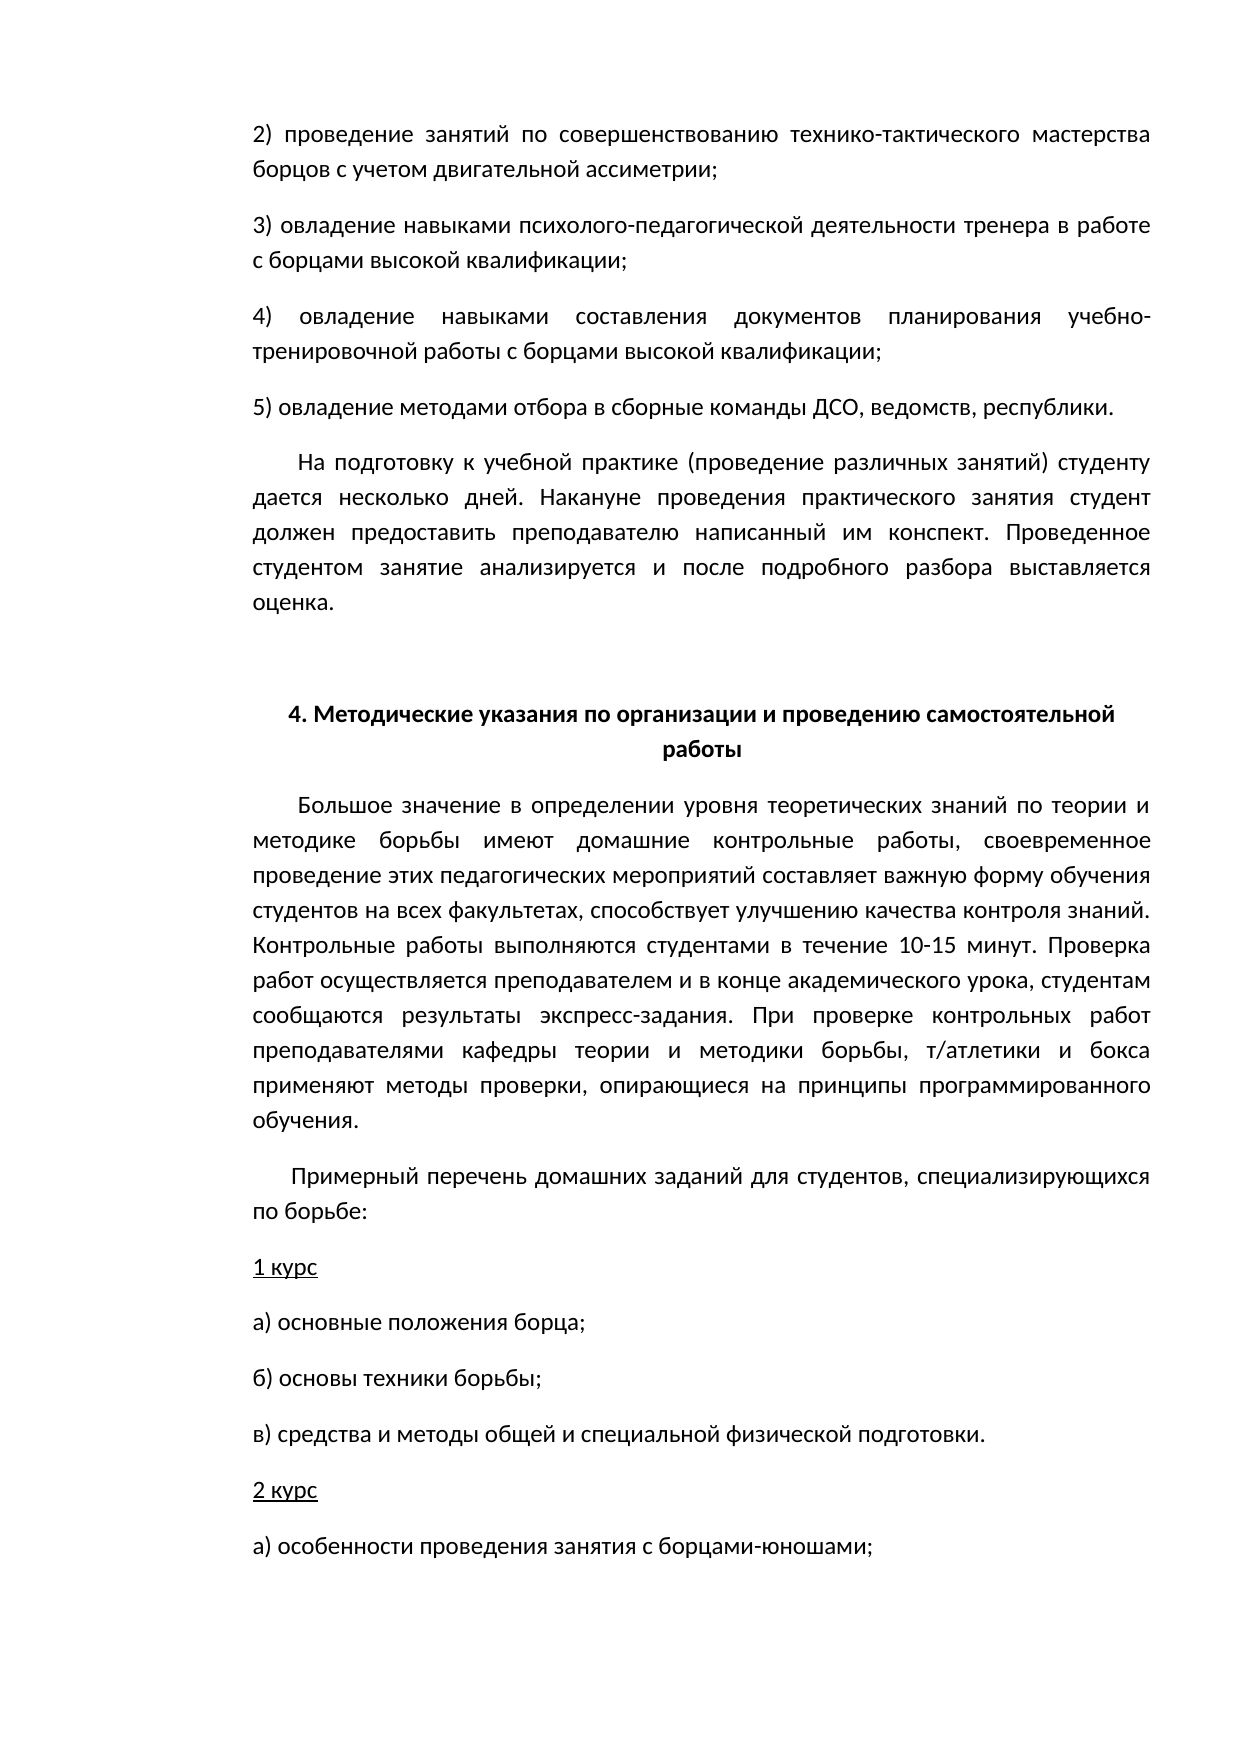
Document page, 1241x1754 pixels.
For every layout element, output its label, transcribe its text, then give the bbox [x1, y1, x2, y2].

text 5) овладение методами отбора в сборные команды ДСО, ведомств, республики. [252, 391, 1152, 421]
text а) основные положения борца; [252, 1306, 1152, 1337]
text 4) овладение навыками составления документов планирования учебно-тренировочной работы с борцами высокой квалификации; [252, 300, 1152, 365]
text а) особенности проведения занятия с борцами-юношами; [252, 1530, 1152, 1560]
text Примерный перечень домашних заданий для студентов, специализирующихся по борьбе: [252, 1160, 1152, 1225]
text в) средства и методы общей и специальной физической подготовки. [252, 1418, 1152, 1449]
text 2 курс [252, 1474, 1152, 1504]
text На подготовку к учебной практике (проведение различных занятий) студенту дается несколько дней. Накануне проведения практического занятия студент должен предоставить преподавателю написанный им конспект. Проведенное студентом занятие анализируется и после подробного разбора выставляется оценка. [252, 446, 1152, 617]
text 1 курс [252, 1251, 1152, 1281]
text 2) проведение занятий по совершенствованию технико-тактического мастерства борцов с учетом двигательной ассиметрии; [252, 118, 1152, 184]
text 4. Методические указания по организации и проведению самостоятельной работы [252, 698, 1152, 764]
text б) основы техники борьбы; [252, 1362, 1152, 1393]
text 3) овладение навыками психолого-педагогической деятельности тренера в работе с борцами высокой квалификации; [252, 209, 1152, 274]
text Большое значение в определении уровня теоретических знаний по теории и методике борьбы имеют домашние контрольные работы, своевременное проведение этих педагогических мероприятий составляет важную форму обучения студентов на всех факультетах, способствует улучшению качества контроля знаний. Контрольные работы выполняются студентами в течение 10-15 минут. Проверка работ осуществляется преподавателем и в конце академического урока, студентам сообщаются результаты экспресс-задания. При проверке контрольных работ преподавателями кафедры теории и методики борьбы, т/атлетики и бокса применяют методы проверки, опирающиеся на принципы программированного обучения. [252, 789, 1152, 1134]
